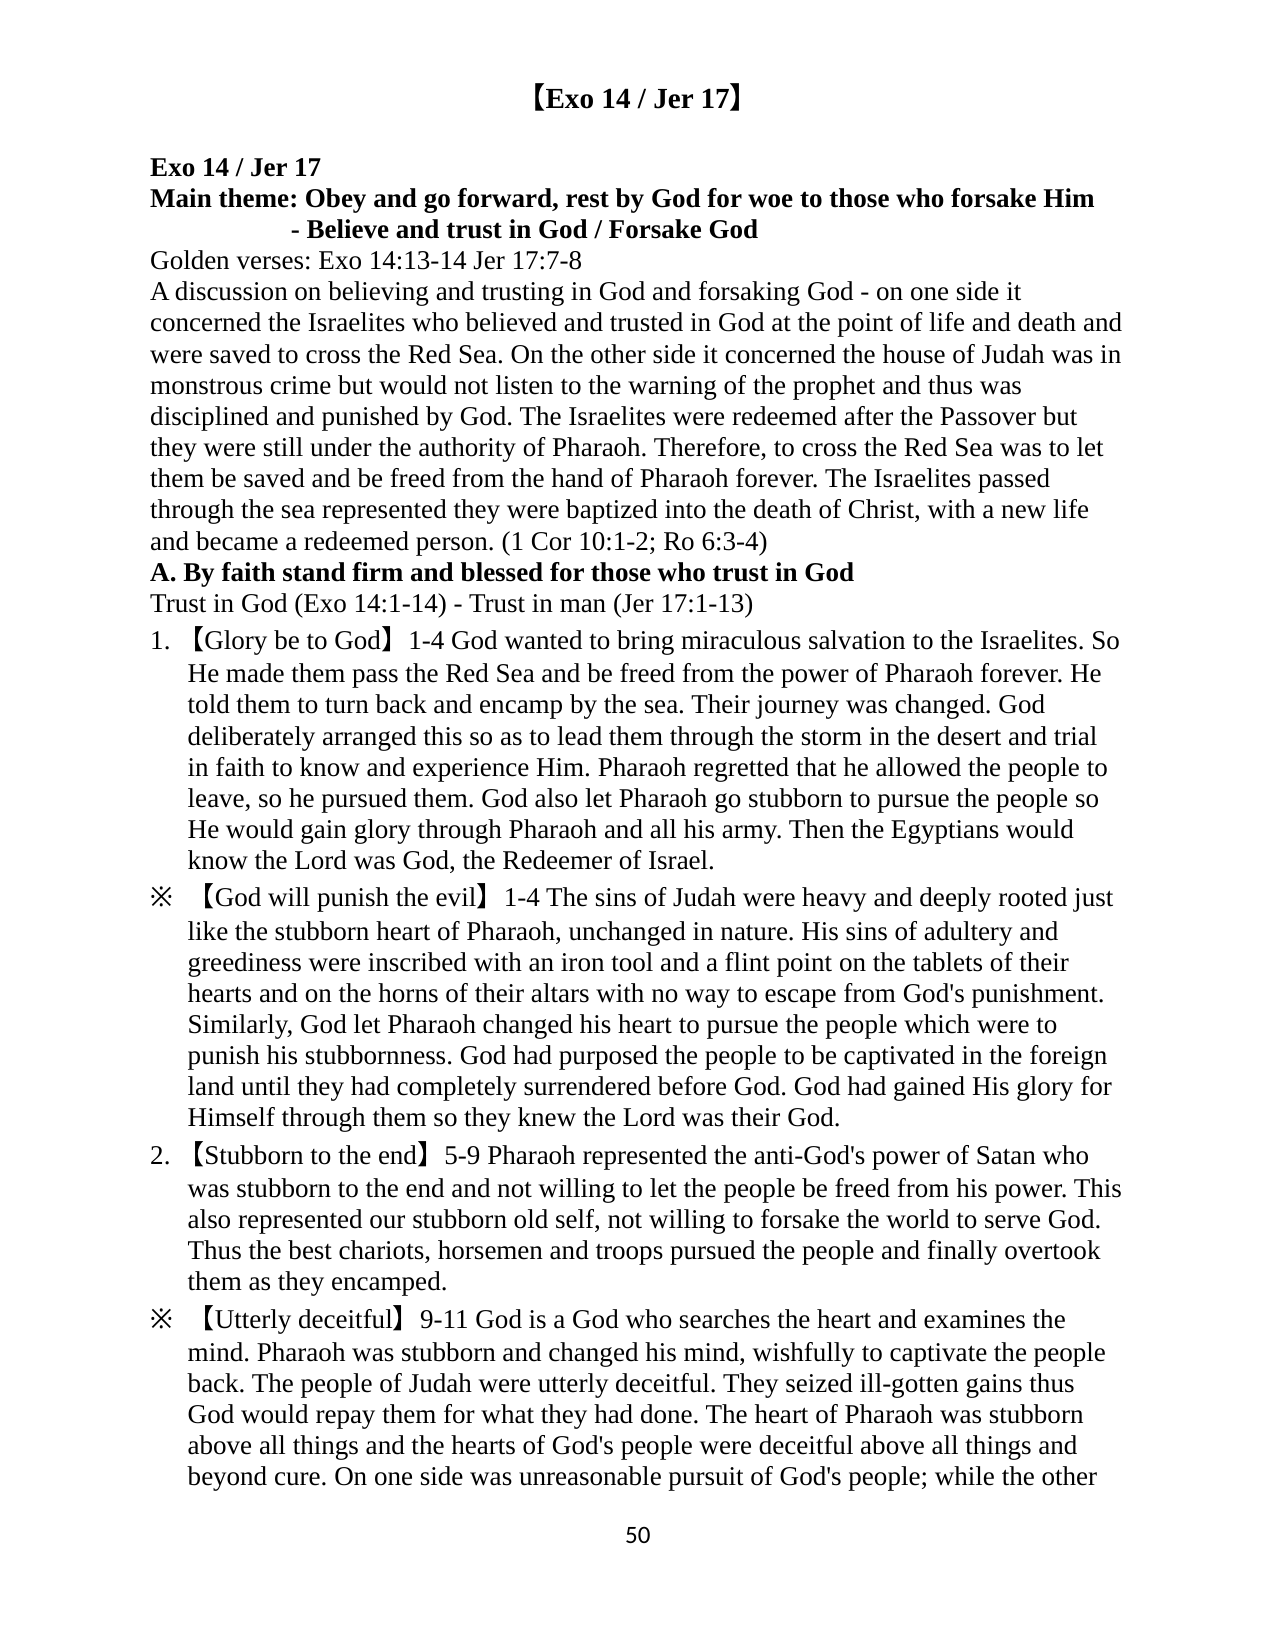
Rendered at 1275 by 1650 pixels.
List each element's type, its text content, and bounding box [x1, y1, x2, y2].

list 2. 【Stubborn to the end】5-9 Pharaoh represented the anti-God's power of Satan who was stubborn to the end and not willing to let the people be freed from his power. This also represented our stubborn old self, not willing to forsake the world to serve God. Thus the best chariots, horsemen and troops pursued the people and finally overtook them as they encamped. [150, 1133, 1125, 1297]
list A discussion on believing and trusting in God and forsaking God - on one side it concerned the Israelites who believed and trusted in God at the point of life and death and were saved to cross the Red Sea. On the other side it concerned the house of Judah was in monstrous crime but would not listen to the warning of the prophet and thus was disciplined and punished by God. The Israelites were redeemed after the Passover but they were still under the authority of Pharaoh. Therefore, to cross the Red Sea was to let them be saved and be freed from the hand of Pharaoh forever. The Israelites passed through the sea represented they were baptized into the death of Christ, with a new life and became a redeemed person. (1 Cor 10:1-2; Ro 6:3-4) [150, 275, 1125, 556]
list Exo 14 / Jer 17 [150, 151, 1125, 182]
list Golden verses: Exo 14:13-14 Jer 17:7-8 [150, 244, 1125, 275]
list 【God will punish the evil】1-4 The sins of Judah were heavy and deeply rooted just like the stubborn heart of Pharaoh, unchanged in nature. His sins of adultery and greediness were inscribed with an iron tool and a flint point on the tablets of their hearts and on the horns of their altars with no way to escape from God's punishment. Similarly, God let Pharaoh changed his heart to pursue the people which were to punish his stubbornness. God had purposed the people to be captivated in the foreign land until they had completely surrendered before God. God had gained His glory for Himself through them so they knew the Lord was their God. [150, 875, 1125, 1133]
list - Believe and trust in God / Forsake God [150, 213, 1125, 244]
list A. By faith stand firm and blessed for those who trust in God [150, 556, 1125, 587]
list 1. 【Glory be to God】1-4 God wanted to bring miraculous salvation to the Israelites. So He made them pass the Red Sea and be freed from the power of Pharaoh forever. He told them to turn back and encamp by the sea. Their journey was changed. God deliberately arranged this so as to lead them through the storm in the desert and trial in faith to know and experience Him. Pharaoh regretted that he allowed the people to leave, so he pursued them. God also let Pharaoh go stubborn to pursue the people so He would gain glory through Pharaoh and all his army. Then the Egyptians would know the Lord was God, the Redeemer of Israel. [150, 618, 1125, 875]
list Trust in God (Exo 14:1-14) - Trust in man (Jer 17:1-13) [150, 587, 1125, 618]
list Main theme: Obey and go forward, rest by God for woe to those who forsake Him [150, 182, 1125, 213]
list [150, 1297, 1125, 1492]
